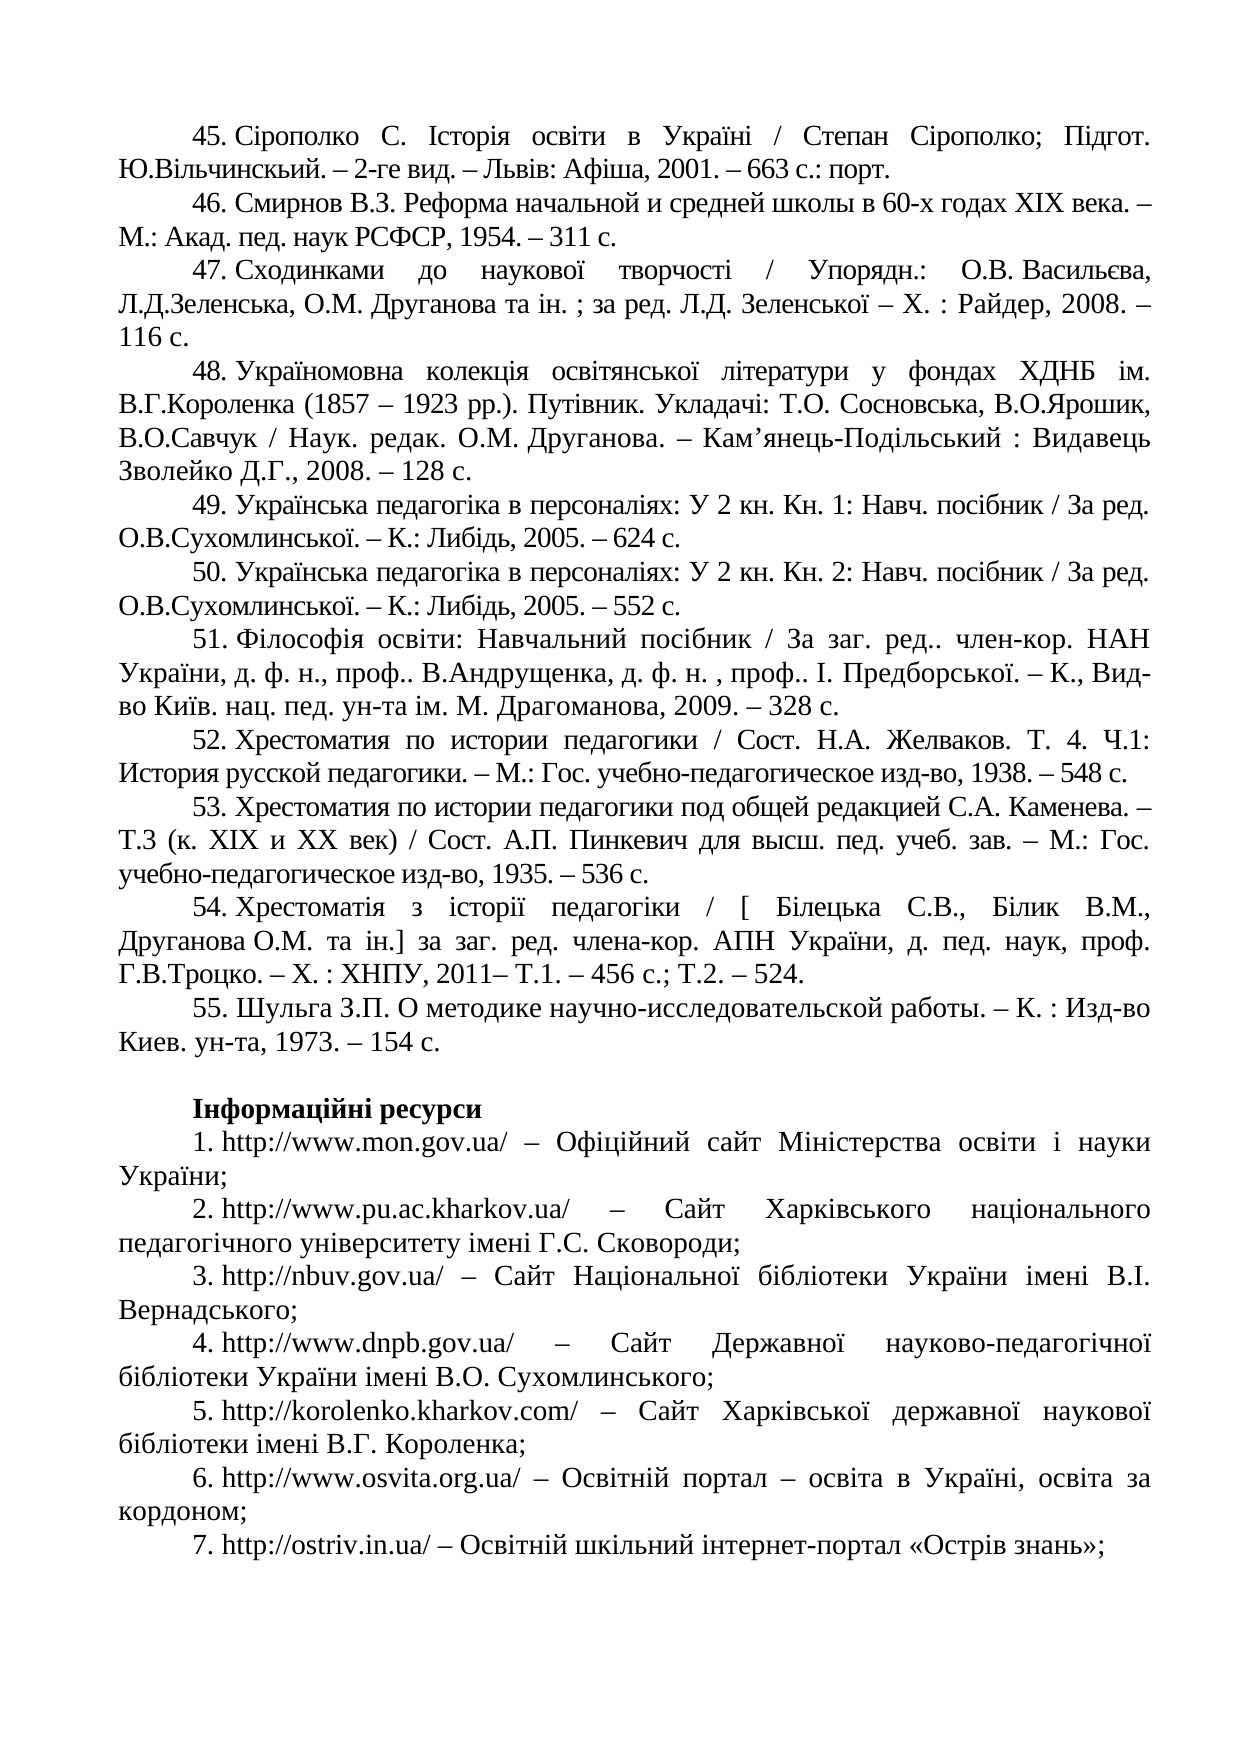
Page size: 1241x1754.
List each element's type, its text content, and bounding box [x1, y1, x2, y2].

text 7. http://ostriv.in.ua/ – Освітній шкільний інтернет-портал «Острів знань»; [118, 1527, 1152, 1560]
text 46. Смирнов В.З. Реформа начальной и средней школы в 60-х годах ХІХ века. – М.: Акад. пед. наук РСФСР, 1954. – 311 с. [118, 185, 1152, 252]
text 51. Філософія освіти: Навчальний посібник / За заг. ред.. член-кор. НАН України, д. ф. н., проф.. В.Андрущенка, д. ф. н. , проф.. І. Предборської. – К., Вид-во Київ. нац. пед. ун-та ім. М. Драгоманова, 2009. – 328 с. [118, 621, 1152, 722]
text 45. Сірополко С. Історія освіти в Україні / Степан Сірополко; Підгот. Ю.Вільчинскьий. – 2-ге вид. – Львів: Афіша, 2001. – 663 с.: порт. [118, 118, 1152, 185]
text 3. http://nbuv.gov.ua/ – Сайт Національної бібліотеки України імені В.І. Вернадського; [118, 1258, 1152, 1326]
text Інформаційні ресурси [118, 1091, 1152, 1124]
text 48. Україномовна колекція освітянської літератури у фондах ХДНБ ім. В.Г.Короленка (1857 – 1923 рр.). Путівник. Укладачі: Т.О. Сосновська, В.О.Ярошик, В.О.Савчук / Наук. редак. О.М. Друганова. – Кам’янець-Подільський : Видавець Зволейко Д.Г., 2008. – 128 с. [118, 353, 1152, 487]
text 47. Сходинками до наукової творчості / Упорядн.: О.В. Васильєва, Л.Д.Зеленська, О.М. Друганова та ін. ; за ред. Л.Д. Зеленської – Х. : Райдер, 2008. – 116 с. [118, 252, 1152, 353]
text 2. http://www.pu.ac.kharkov.ua/ – Сайт Харківського національного педагогічного університету імені Г.С. Сковороди; [118, 1191, 1152, 1258]
text 4. http://www.dnpb.gov.ua/ – Сайт Державної науково-педагогічної бібліотеки України імені В.О. Сухомлинського; [118, 1326, 1152, 1393]
text 50. Українська педагогіка в персоналіях: У 2 кн. Кн. 2: Навч. посібник / За ред. О.В.Сухомлинської. – К.: Либідь, 2005. – 552 с. [118, 554, 1152, 621]
text 1. http://www.mon.gov.ua/ – Офіційний сайт Міністерства освіти і науки України; [118, 1124, 1152, 1191]
text 53. Хрестоматия по истории педагогики под общей редакцией С.А. Каменева. – Т.3 (к. ХІХ и ХХ век) / Сост. А.П. Пинкевич для высш. пед. учеб. зав. – М.: Гос. учебно-педагогическое изд-во, 1935. – 536 с. [118, 789, 1152, 889]
text 54. Хрестоматія з історії педагогіки / [ Білецька С.В., Білик В.М., Друганова О.М. та ін.] за заг. ред. члена-кор. АПН України, д. пед. наук, проф. Г.В.Троцко. – Х. : ХНПУ, 2011– Т.1. – 456 с.; Т.2. – 524. [118, 889, 1152, 990]
text 52. Хрестоматия по истории педагогики / Сост. Н.А. Желваков. Т. 4. Ч.1: История русской педагогики. – М.: Гос. учебно-педагогическое изд-во, 1938. – 548 с. [118, 722, 1152, 789]
text 5. http://korolenko.kharkov.com/ – Сайт Харківської державної наукової бібліотеки імені В.Г. Короленка; [118, 1393, 1152, 1460]
text 49. Українська педагогіка в персоналіях: У 2 кн. Кн. 1: Навч. посібник / За ред. О.В.Сухомлинської. – К.: Либідь, 2005. – 624 с. [118, 487, 1152, 554]
text 6. http://www.osvita.org.ua/ – Освітній портал – освіта в Україні, освіта за кордоном; [118, 1460, 1152, 1527]
text 55. Шульга З.П. О методике научно-исследовательской работы. – К. : Изд-во Киев. ун-та, 1973. – 154 с. [118, 990, 1152, 1057]
